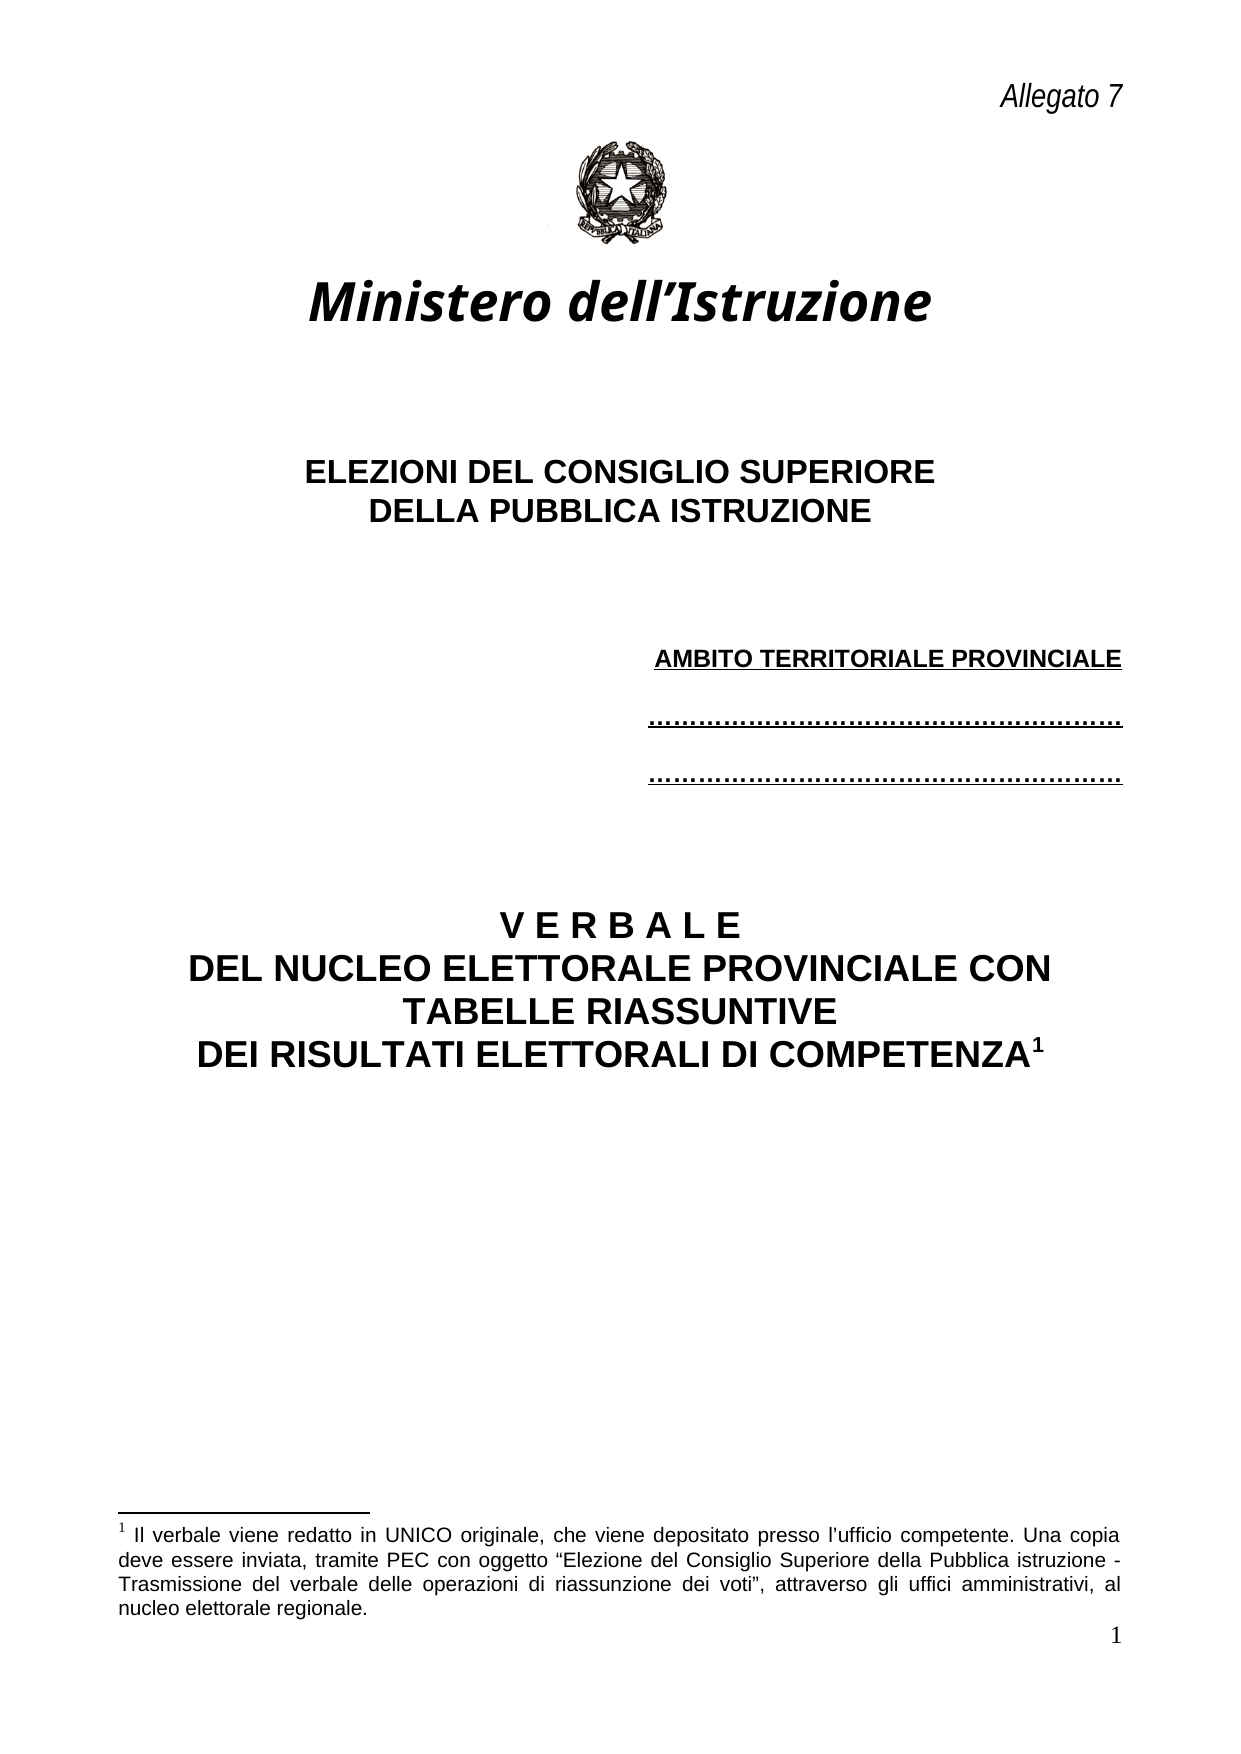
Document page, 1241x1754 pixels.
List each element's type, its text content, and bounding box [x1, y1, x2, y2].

text DELLA PUBBLICA ISTRUZIONE [118, 491, 1122, 529]
text ………………………………………………… [118, 759, 1122, 788]
text V E R B A L E [118, 903, 1122, 946]
text AMBITO TERRITORIALE PROVINCIALE [118, 644, 1122, 673]
text TABELLE RIASSUNTIVE [118, 989, 1122, 1032]
text Ministero dell’Istruzione [59, 263, 1181, 337]
text DEL NUCLEO ELETTORALE PROVINCIALE CON [118, 946, 1122, 989]
text DEI RISULTATI ELETTORALI DI COMPETENZA [118, 1032, 1122, 1075]
picture [547, 118, 693, 264]
text ………………………………………………… [118, 702, 1122, 730]
text ELEZIONI DEL CONSIGLIO SUPERIORE [118, 452, 1122, 491]
